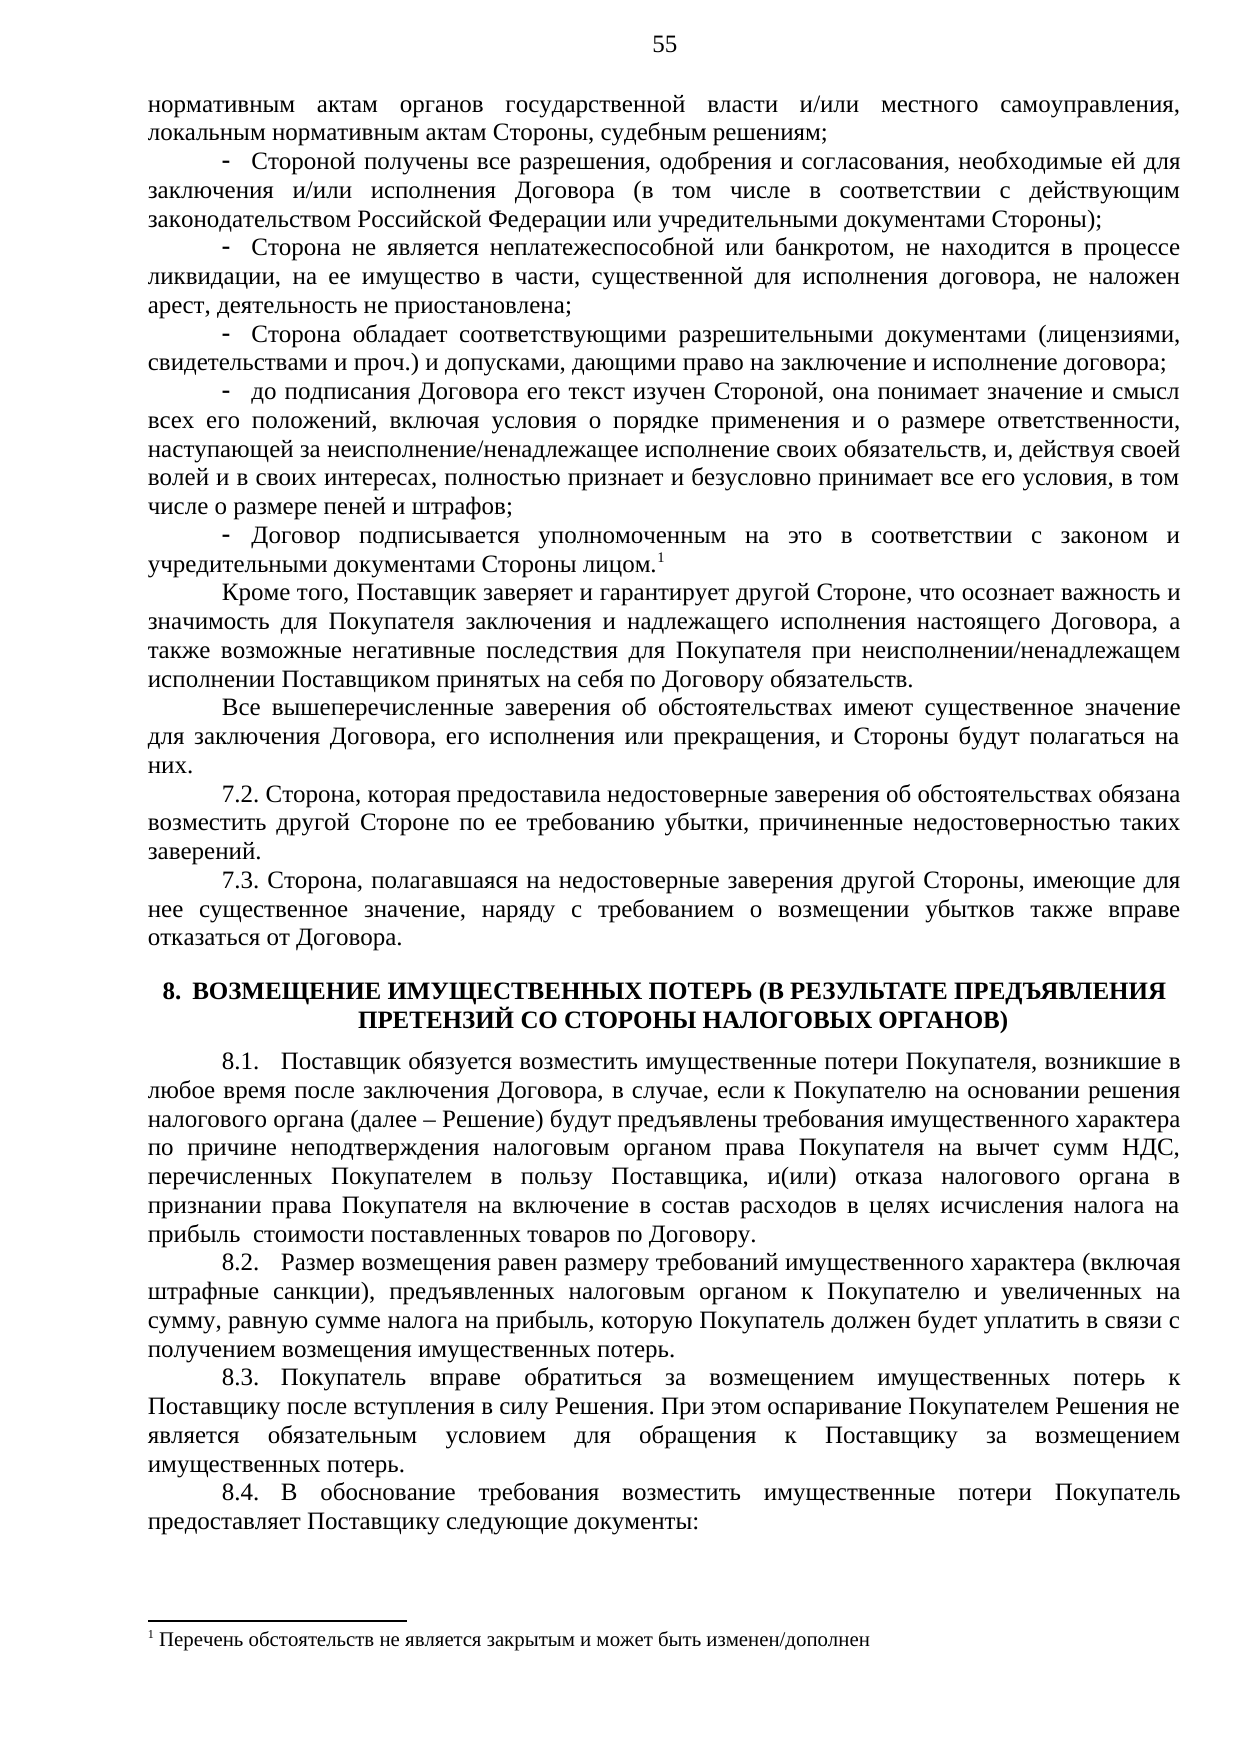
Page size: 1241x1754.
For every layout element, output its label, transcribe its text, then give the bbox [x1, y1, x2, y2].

text 7.2. Сторона, которая предоставила недостоверные заверения об обстоятельствах обязана возместить другой Стороне по ее требованию убытки, причиненные недостоверностью таких заверений. [148, 779, 1181, 865]
list Сторона не является неплатежеспособной или банкротом, не находится в процессе ликвидации, на ее имущество в части, существенной для исполнения договора, не наложен арест, деятельность не приостановлена; [148, 232, 1181, 319]
list Размер возмещения равен размеру требований имущественного характера (включая штрафные санкции), предъявленных налоговым органом к Покупателю и увеличенных на сумму, равную сумме налога на прибыль, которую Покупатель должен будет уплатить в связи с получением возмещения имущественных потерь. [148, 1247, 1181, 1362]
list Стороной получены все разрешения, одобрения и согласования, необходимые ей для заключения и/или исполнения Договора (в том числе в соответствии с действующим законодательством Российской Федерации или учредительными документами Стороны); [148, 146, 1181, 232]
list ВОЗМЕЩЕНИЕ ИМУЩЕСТВЕННЫХ ПОТЕРЬ (В РЕЗУЛЬТАТЕ ПРЕДЪЯВЛЕНИЯ ПРЕТЕНЗИЙ СО СТОРОНЫ НАЛОГОВЫХ ОРГАНОВ) [148, 976, 1181, 1034]
text Все вышеперечисленные заверения об обстоятельствах имеют существенное значение для заключения Договора, его исполнения или прекращения, и Стороны будут полагаться на них. [148, 692, 1181, 779]
text Кроме того, Поставщик заверяет и гарантирует другой Стороне, что осознает важность и значимость для Покупателя заключения и надлежащего исполнения настоящего Договора, а также возможные негативные последствия для Покупателя при неисполнении/ненадлежащем исполнении Поставщиком принятых на себя по Договору обязательств. [148, 577, 1181, 692]
list Поставщик обязуется возместить имущественные потери Покупателя, возникшие в любое время после заключения Договора, в случае, если к Покупателю на основании решения налогового органа (далее – Решение) будут предъявлены требования имущественного характера по причине неподтверждения налоговым органом права Покупателя на вычет сумм НДС, перечисленных Покупателем в пользу Поставщика, и(или) отказа налогового органа в признании права Покупателя на включение в состав расходов в целях исчисления налога на прибыль стоимости поставленных товаров по Договору. [148, 1046, 1181, 1247]
list Договор подписывается уполномоченным на это в соответствии с законом и учредительными документами Стороны лицом. [148, 520, 1181, 577]
list до подписания Договора его текст изучен Стороной, она понимает значение и смысл всех его положений, включая условия о порядке применения и о размере ответственности, наступающей за неисполнение/ненадлежащее исполнение своих обязательств, и, действуя своей волей и в своих интересах, полностью признает и безусловно принимает все его условия, в том числе о размере пеней и штрафов; [148, 376, 1181, 520]
list Сторона обладает соответствующими разрешительными документами (лицензиями, свидетельствами и проч.) и допусками, дающими право на заключение и исполнение договора; [148, 319, 1181, 376]
list В обоснование требования возместить имущественные потери Покупатель предоставляет Поставщику следующие документы: [148, 1477, 1181, 1535]
list Покупатель вправе обратиться за возмещением имущественных потерь к Поставщику после вступления в силу Решения. При этом оспаривание Покупателем Решения не является обязательным условием для обращения к Поставщику за возмещением имущественных потерь. [148, 1362, 1181, 1477]
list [148, 89, 1181, 146]
text 7.3. Сторона, полагавшаяся на недостоверные заверения другой Стороны, имеющие для нее существенное значение, наряду с требованием о возмещении убытков также вправе отказаться от Договора. [148, 865, 1181, 951]
